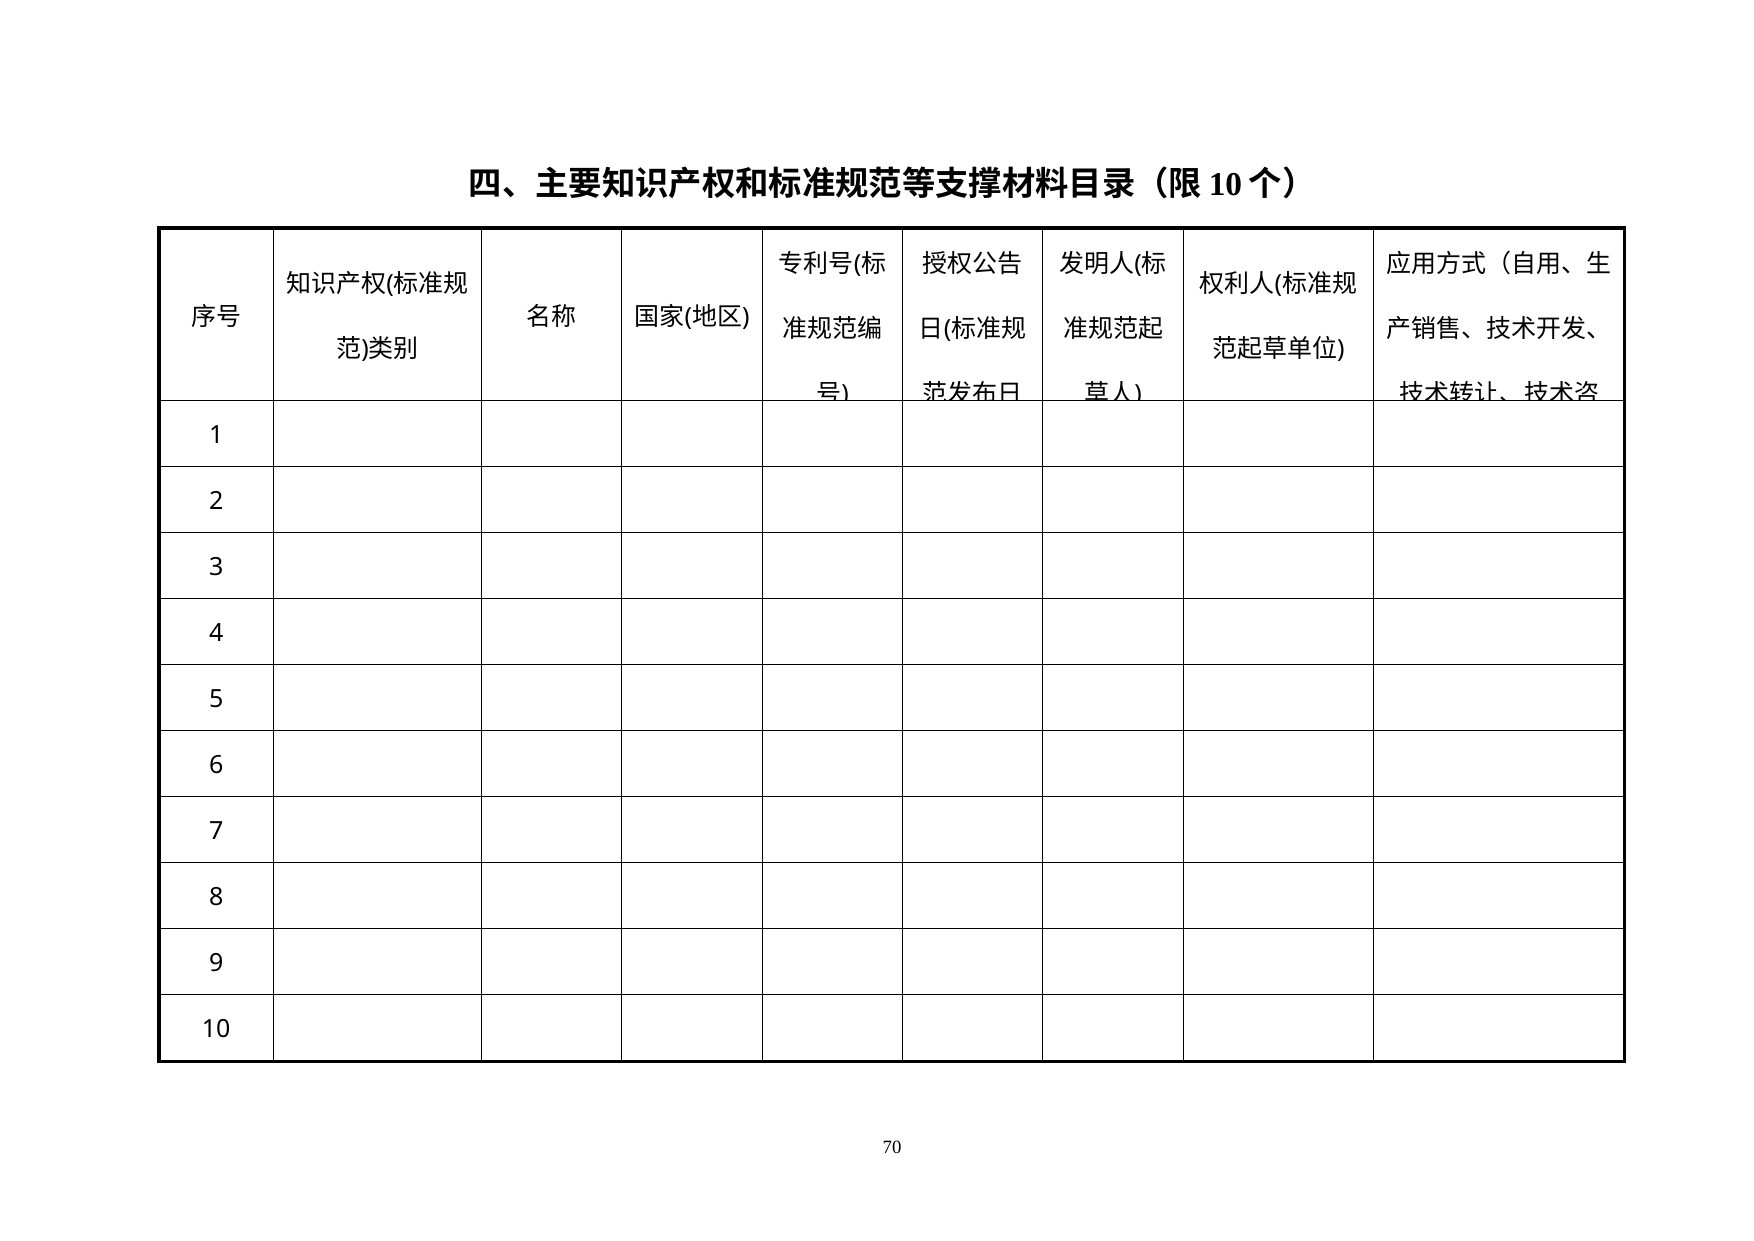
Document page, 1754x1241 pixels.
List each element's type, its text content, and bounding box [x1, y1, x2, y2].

table_cell [622, 533, 762, 598]
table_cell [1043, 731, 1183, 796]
table_cell [1043, 533, 1183, 598]
table_cell 2 [161, 467, 273, 532]
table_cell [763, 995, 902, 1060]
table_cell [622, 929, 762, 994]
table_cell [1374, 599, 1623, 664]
table_header 名称 [482, 230, 621, 400]
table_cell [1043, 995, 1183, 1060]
table_cell [482, 599, 621, 664]
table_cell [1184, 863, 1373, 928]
table_cell [1374, 401, 1623, 466]
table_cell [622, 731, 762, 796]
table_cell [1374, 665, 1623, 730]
table_cell [622, 599, 762, 664]
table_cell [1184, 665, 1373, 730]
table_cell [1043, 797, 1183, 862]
text 四、主要知识产权和标准规范等支撑材料目录（限10个） [148, 149, 1636, 214]
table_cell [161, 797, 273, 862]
table_cell [763, 599, 902, 664]
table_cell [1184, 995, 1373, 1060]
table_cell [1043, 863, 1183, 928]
table_cell [903, 401, 1042, 466]
table_cell [1184, 401, 1373, 466]
table_header 专利号(标准规范编号) [763, 230, 902, 400]
table_cell [274, 599, 481, 664]
table_cell [903, 533, 1042, 598]
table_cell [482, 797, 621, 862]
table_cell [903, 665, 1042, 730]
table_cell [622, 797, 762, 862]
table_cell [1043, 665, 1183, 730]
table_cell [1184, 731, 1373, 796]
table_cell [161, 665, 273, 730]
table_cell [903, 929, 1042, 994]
table_cell [274, 401, 481, 466]
table_cell 1 [161, 401, 273, 466]
table_cell [1184, 467, 1373, 532]
table_cell [903, 467, 1042, 532]
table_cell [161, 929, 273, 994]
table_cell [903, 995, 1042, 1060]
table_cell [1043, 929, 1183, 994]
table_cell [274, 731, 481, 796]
table_cell 4 [161, 599, 273, 664]
table_cell [1043, 599, 1183, 664]
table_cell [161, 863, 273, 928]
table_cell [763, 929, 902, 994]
table_header 知识产权(标准规范)类别 [274, 230, 481, 400]
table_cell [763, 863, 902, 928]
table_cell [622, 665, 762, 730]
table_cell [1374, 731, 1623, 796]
table_cell [763, 401, 902, 466]
table_cell [482, 401, 621, 466]
table_cell [1374, 533, 1623, 598]
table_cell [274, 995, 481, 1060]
table_cell [622, 467, 762, 532]
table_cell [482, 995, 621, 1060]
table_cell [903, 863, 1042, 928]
table_cell [274, 533, 481, 598]
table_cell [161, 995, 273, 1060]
table_header 发明人(标准规范起草人) [1043, 230, 1183, 400]
table_cell [1043, 467, 1183, 532]
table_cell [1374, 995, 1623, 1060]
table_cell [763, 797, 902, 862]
table_cell [482, 533, 621, 598]
table_header 国家(地区) [622, 230, 762, 400]
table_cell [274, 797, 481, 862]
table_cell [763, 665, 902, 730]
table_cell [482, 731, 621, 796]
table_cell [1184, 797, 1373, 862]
table_header 应用方式（自用、生产销售、技术开发、技术转让、技术咨询、技术服务、实施许可等） [1374, 230, 1623, 400]
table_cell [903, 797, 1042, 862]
table_cell [1184, 533, 1373, 598]
table_header 权利人(标准规范起草单位) [1184, 230, 1373, 400]
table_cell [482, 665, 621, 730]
table_cell [622, 401, 762, 466]
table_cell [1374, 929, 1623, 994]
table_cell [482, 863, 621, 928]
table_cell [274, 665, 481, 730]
table_cell [763, 467, 902, 532]
table_cell [763, 533, 902, 598]
table_cell [903, 599, 1042, 664]
table_cell [1043, 401, 1183, 466]
table_cell [274, 467, 481, 532]
table_header 授权公告日(标准规范发布日期) [903, 230, 1042, 400]
table_cell [482, 467, 621, 532]
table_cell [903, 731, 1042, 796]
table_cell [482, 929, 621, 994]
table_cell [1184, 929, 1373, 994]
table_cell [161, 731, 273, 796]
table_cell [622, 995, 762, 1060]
table_cell 3 [161, 533, 273, 598]
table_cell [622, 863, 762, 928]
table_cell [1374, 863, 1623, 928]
table_header 序号 [161, 230, 273, 400]
table_cell [1374, 467, 1623, 532]
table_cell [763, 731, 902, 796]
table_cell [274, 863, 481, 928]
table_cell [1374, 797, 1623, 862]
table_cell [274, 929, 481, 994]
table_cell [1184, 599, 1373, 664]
